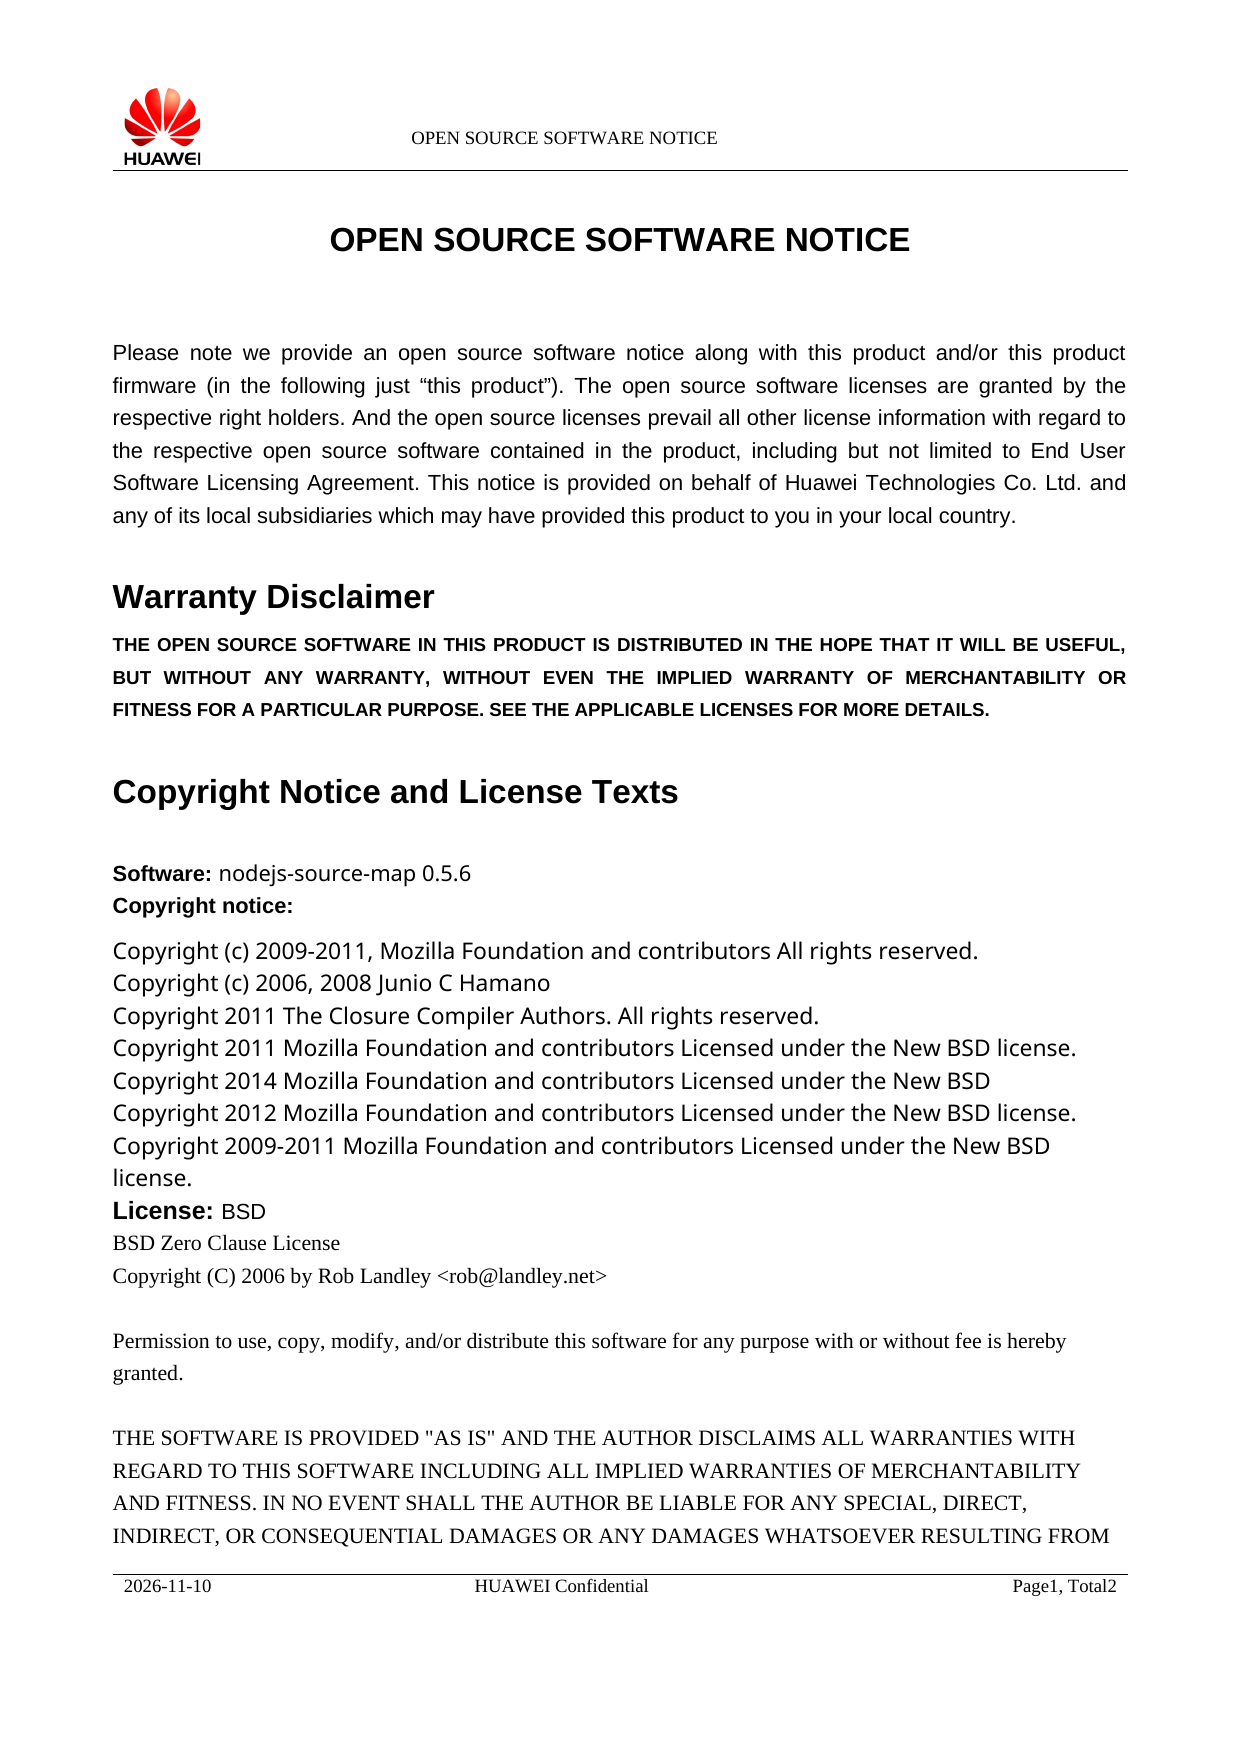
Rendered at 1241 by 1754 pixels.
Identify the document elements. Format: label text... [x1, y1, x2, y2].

text Copyright 2012 Mozilla Foundation and contributors Licensed under the New BSD license. Copyright 2009-2011 Mozilla Foundation and contributors Licensed under the New BSD license. [112, 1096, 1128, 1194]
text Copyright (c) 2009-2011, Mozilla Foundation and contributors All rights reserved. Copyright (c) 2006, 2008 Junio C Hamano Copyright 2011 The Closure Compiler Authors. All rights reserved. Copyright 2011 Mozilla Foundation and contributors Licensed under the New BSD license. Copyright 2014 Mozilla Foundation and contributors Licensed under the New BSD [112, 934, 1128, 1096]
text Warranty Disclaimer [112, 564, 1128, 629]
text License: BSD [112, 1194, 1128, 1226]
text Please note we provide an open source software notice along with this product and/or this product firmware (in the following just “this product”). The open source software licenses are granted by the respective right holders. And the open source licenses prevail all other license information with regard to the respective open source software contained in the product, including but not limited to End User Software Licensing Agreement. This notice is provided on behalf of Huawei Technologies Co. Ltd. and any of its local subsidiaries which may have provided this product to you in your local country. [112, 336, 1128, 531]
picture [124, 88, 201, 165]
text OPEN SOURCE SOFTWARE NOTICE [112, 206, 1128, 271]
title Software: nodejs-source-map 0.5.6 [112, 856, 1128, 889]
text Copyright Notice and License Texts [112, 759, 1128, 824]
text The open source software in this product is distributed in the hope that it will be useful, but WITHOUT ANY WARRANTY, without even the implied warranty of MERCHANTABILITY or FITNESS FOR A PARTICULAR PURPOSE. See the applicable licenses for more details. [112, 629, 1128, 726]
text Copyright notice: [112, 889, 1128, 921]
